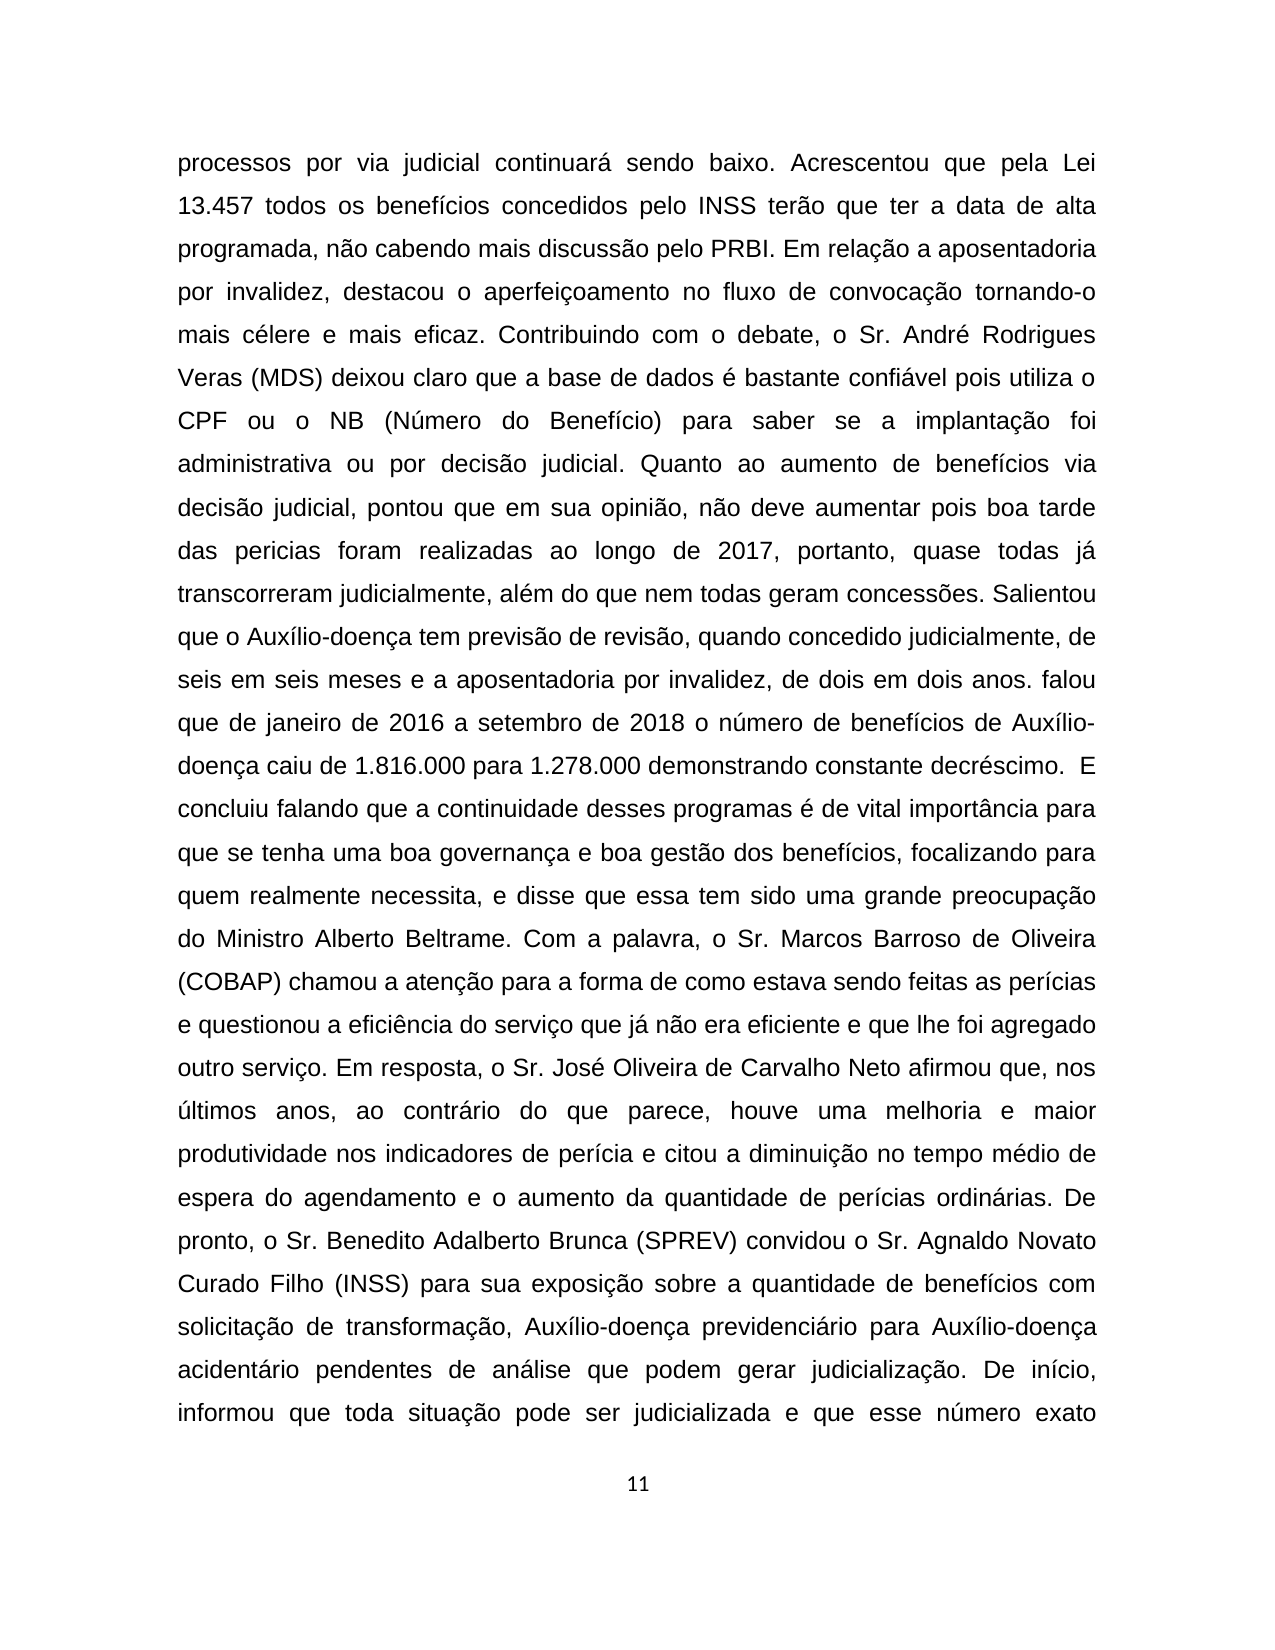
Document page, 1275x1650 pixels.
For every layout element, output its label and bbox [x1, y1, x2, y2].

text [177, 148, 1098, 1427]
